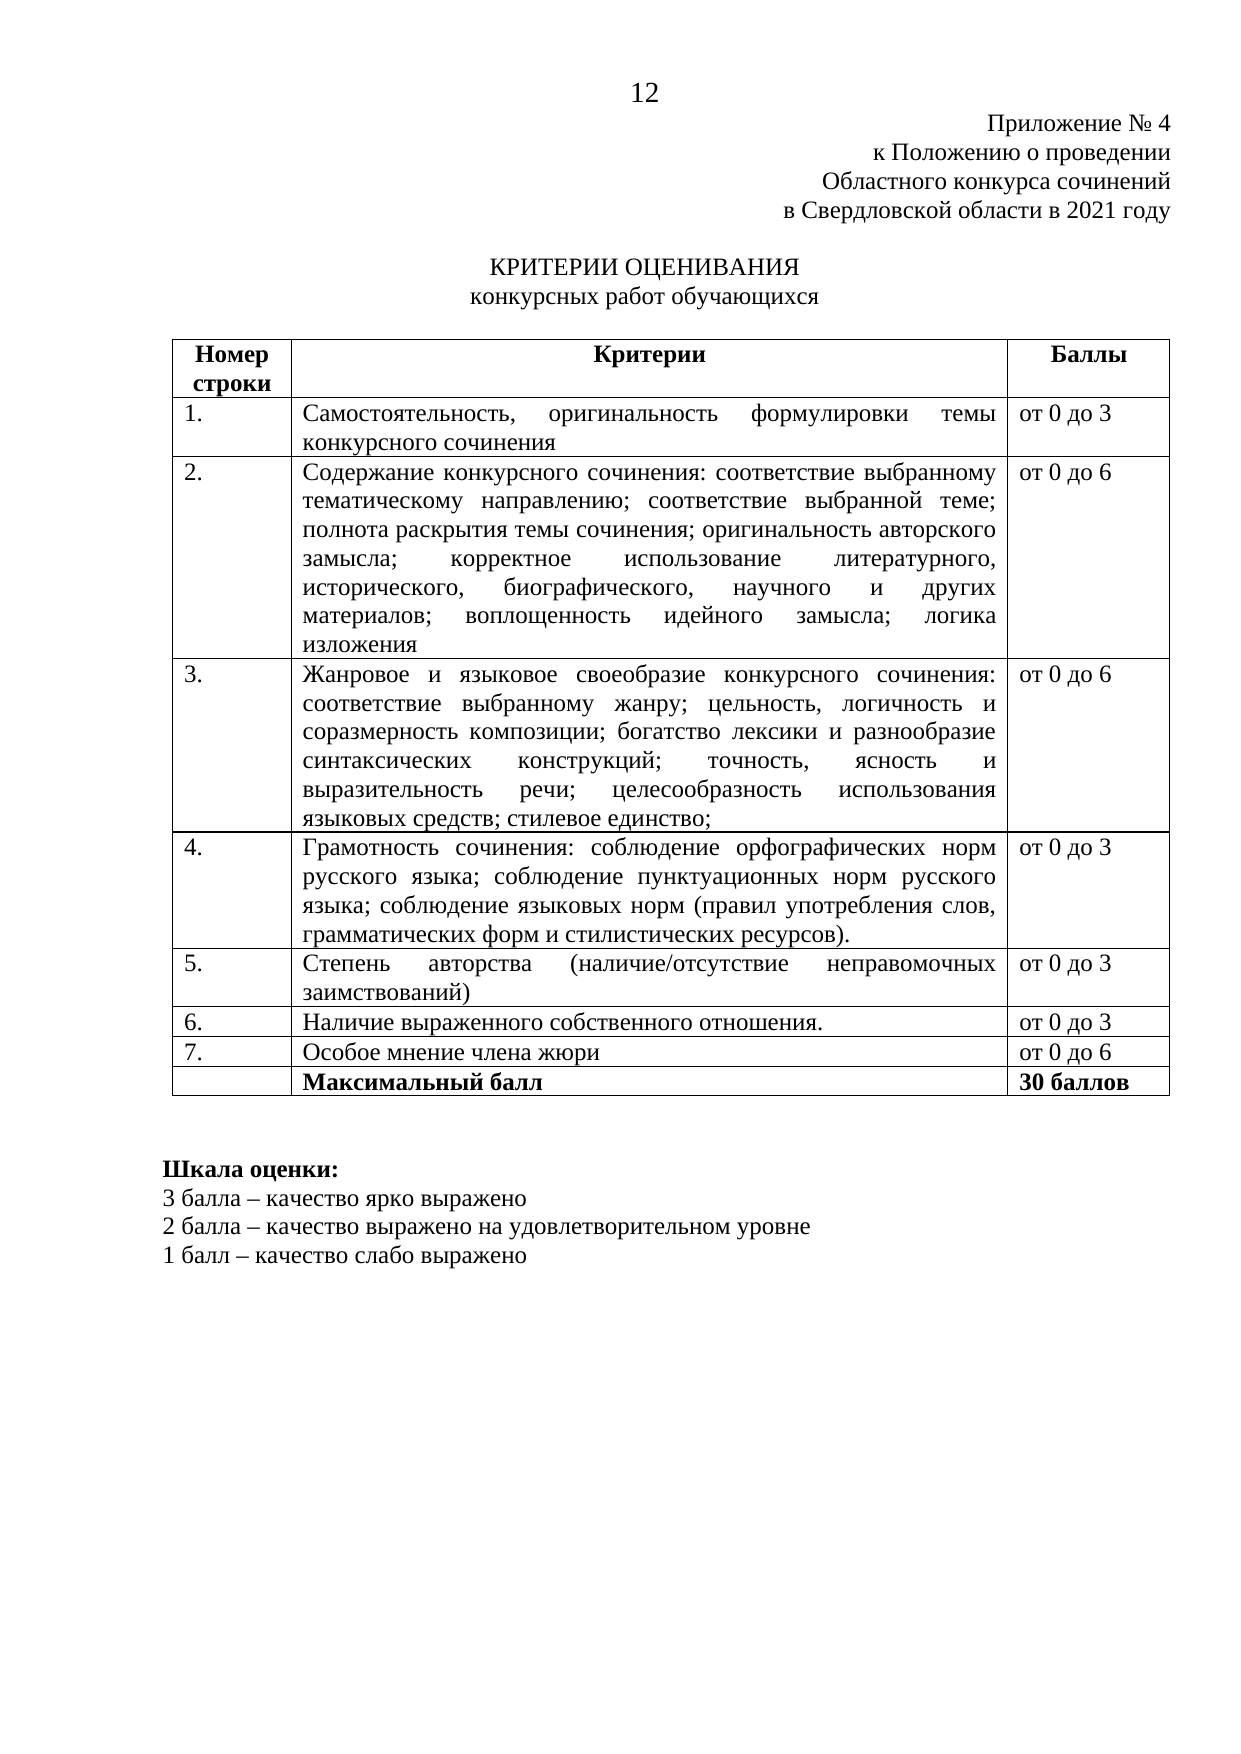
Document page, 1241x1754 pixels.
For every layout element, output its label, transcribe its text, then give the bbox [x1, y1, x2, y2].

text к Положению о проведении [118, 137, 1171, 166]
table_cell Жанровое и языковое своеобразие конкурсного сочинения: соответствие выбранному жанру; цельность, логичность и соразмерность композиции; богатство лексики и разнообразие синтаксических конструкций; точность, ясность и выразительность речи; целесообразность использования языковых средств; стилевое единство; [292, 659, 1007, 831]
table_cell 5. [173, 949, 291, 1006]
table_cell от 0 до 3 [1008, 398, 1169, 456]
table_cell Самостоятельность, оригинальность формулировки темы конкурсного сочинения [292, 398, 1007, 456]
text КРИТЕРИИ ОЦЕНИВАНИЯ [118, 252, 1171, 281]
table_header Критерии [292, 340, 1007, 397]
table_cell от 0 до 3 [1008, 1007, 1169, 1036]
text 1 балл – качество слабо выражено [162, 1240, 1171, 1269]
table_cell Содержание конкурсного сочинения: соответствие выбранному тематическому направлению; соответствие выбранной теме; полнота раскрытия темы сочинения; оригинальность авторского замысла; корректное использование литературного, исторического, биографического, научного и других материалов; воплощенность идейного замысла; логика изложения [292, 457, 1007, 658]
table_cell от 0 до 6 [1008, 1037, 1169, 1066]
table_cell 3. [173, 659, 291, 831]
table_cell 1. [173, 398, 291, 456]
text Областного конкурса сочинений [118, 166, 1171, 195]
text 3 балла – качество ярко выражено [162, 1183, 1171, 1211]
table_cell 6. [173, 1007, 291, 1036]
text 2 балла – качество выражено на удовлетворительном уровне [162, 1211, 1171, 1240]
table_cell Наличие выраженного собственного отношения. [292, 1007, 1007, 1036]
text Приложение № 4 [118, 108, 1171, 137]
table_cell Грамотность сочинения: соблюдение орфографических норм русского языка; соблюдение пунктуационных норм русского языка; соблюдение языковых норм (правил употребления слов, грамматических форм и стилистических ресурсов). [292, 833, 1007, 947]
table_cell от 0 до 6 [1008, 457, 1169, 658]
table_cell 2. [173, 457, 291, 658]
table_cell Максимальный балл [292, 1067, 1007, 1095]
table_cell 4. [173, 833, 291, 947]
text Шкала оценки: [162, 1154, 1171, 1183]
text конкурсных работ обучающихся [118, 281, 1171, 310]
table_cell [173, 1067, 291, 1095]
table_cell от 0 до 3 [1008, 949, 1169, 1006]
table_cell 7. [173, 1037, 291, 1066]
table_cell от 0 до 3 [1008, 833, 1169, 947]
table_cell 30 баллов [1008, 1067, 1169, 1095]
table_cell Степень авторства (наличие/отсутствие неправомочных заимствований) [292, 949, 1007, 1006]
table_cell Особое мнение члена жюри [292, 1037, 1007, 1066]
table_header Баллы [1008, 340, 1169, 397]
text в Свердловской области в 2021 году [118, 195, 1171, 223]
table_header Номер строки [173, 340, 291, 397]
table_cell от 0 до 6 [1008, 659, 1169, 831]
